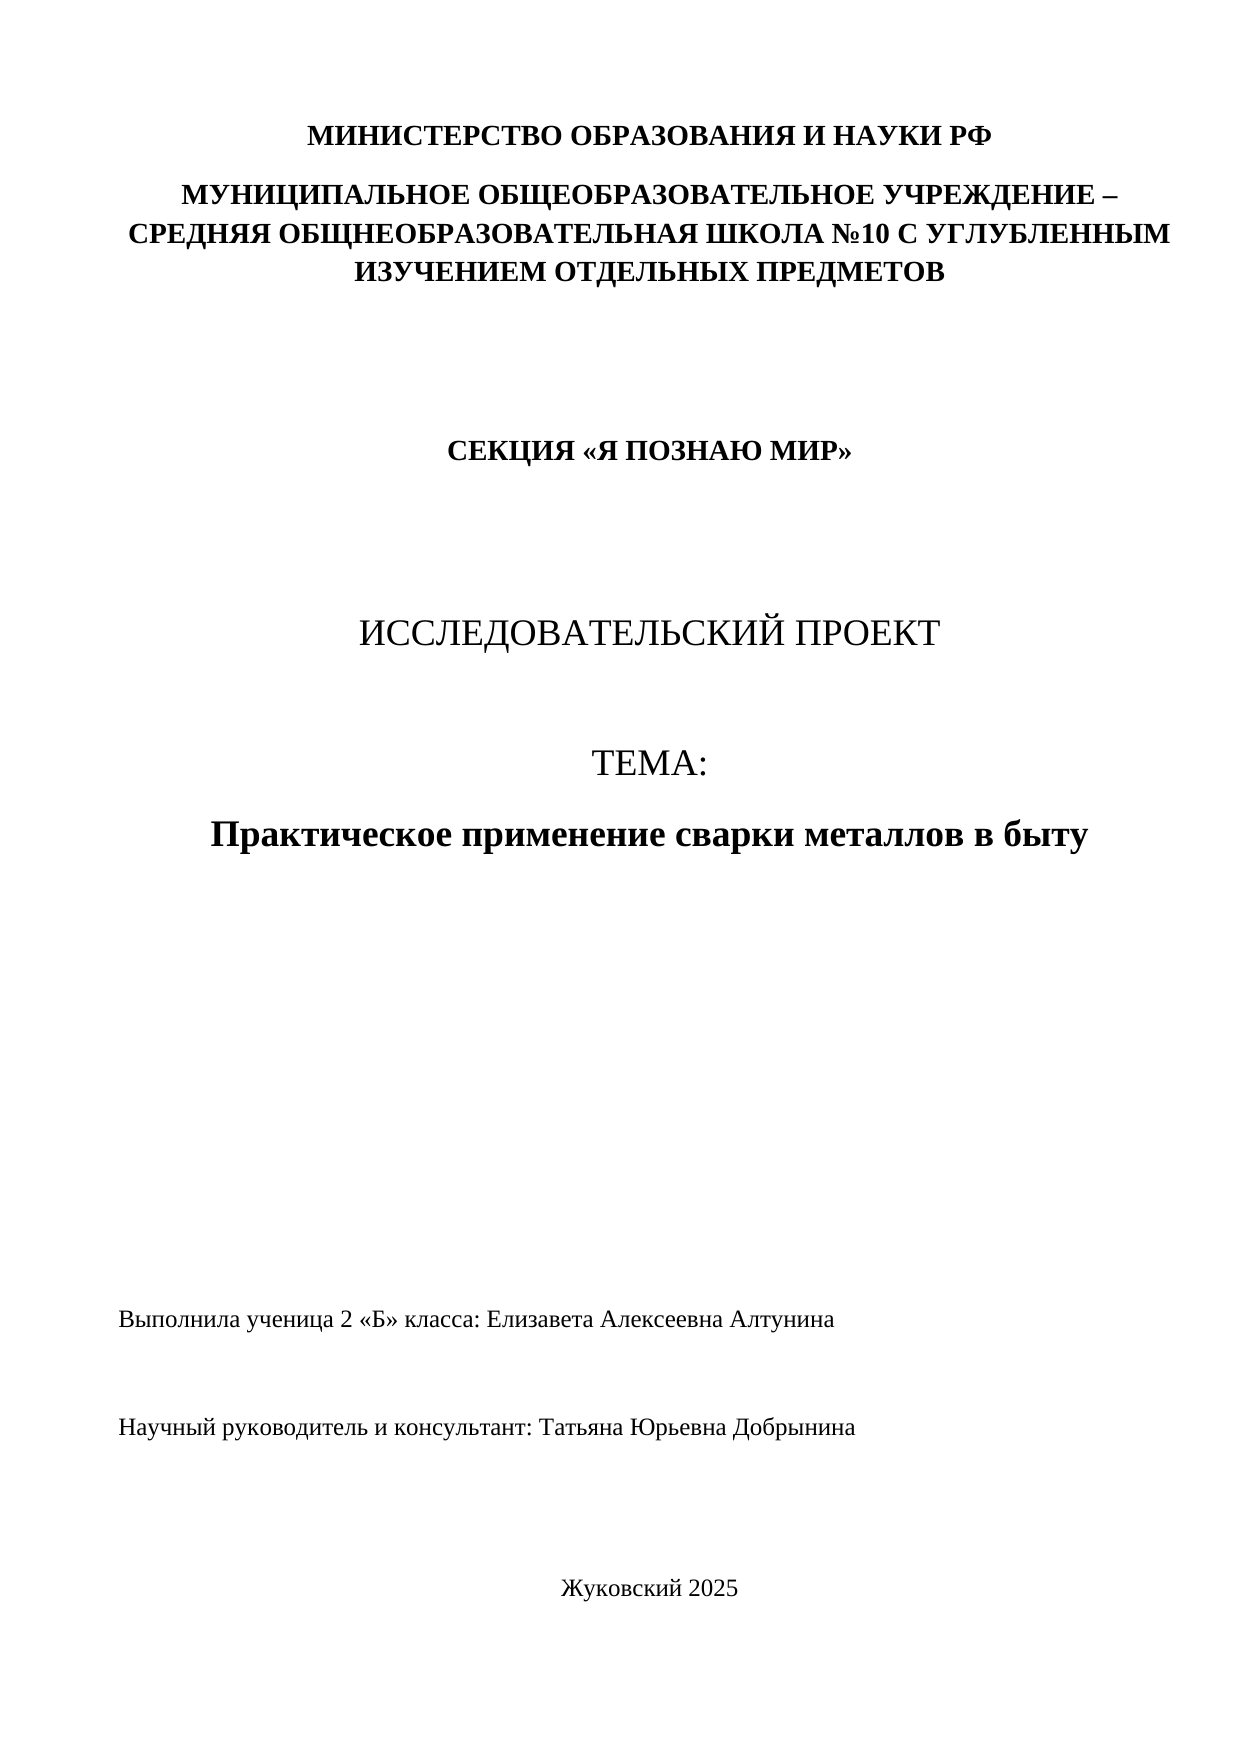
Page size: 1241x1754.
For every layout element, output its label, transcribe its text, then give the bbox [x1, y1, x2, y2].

text Практическое применение сварки металлов в быту [118, 811, 1181, 854]
text МУНИЦИПАЛЬНОЕ ОБЩЕОБРАЗОВАТЕЛЬНОЕ УЧРЕЖДЕНИЕ – СРЕДНЯЯ ОБЩНЕОБРАЗОВАТЕЛЬНАЯ ШКОЛА №10 С УГЛУБЛЕННЫМ ИЗУЧЕНИЕМ ОТДЕЛЬНЫХ ПРЕДМЕТОВ [118, 177, 1181, 288]
text СЕКЦИЯ «Я ПОЗНАЮ МИР» [118, 433, 1181, 466]
text ТЕМА: [118, 741, 1181, 784]
text МИНИСТЕРСТВО ОБРАЗОВАНИЯ И НАУКИ РФ [118, 118, 1181, 152]
text Жуковский 2025 [118, 1573, 1181, 1602]
text ИССЛЕДОВАТЕЛЬСКИЙ ПРОЕКТ [118, 611, 1181, 654]
text Выполнила ученица 2 «Б» класса: Елизавета Алексеевна Алтунина [118, 1304, 1181, 1333]
text Научный руководитель и консультант: Татьяна Юрьевна Добрынина [118, 1412, 1181, 1440]
